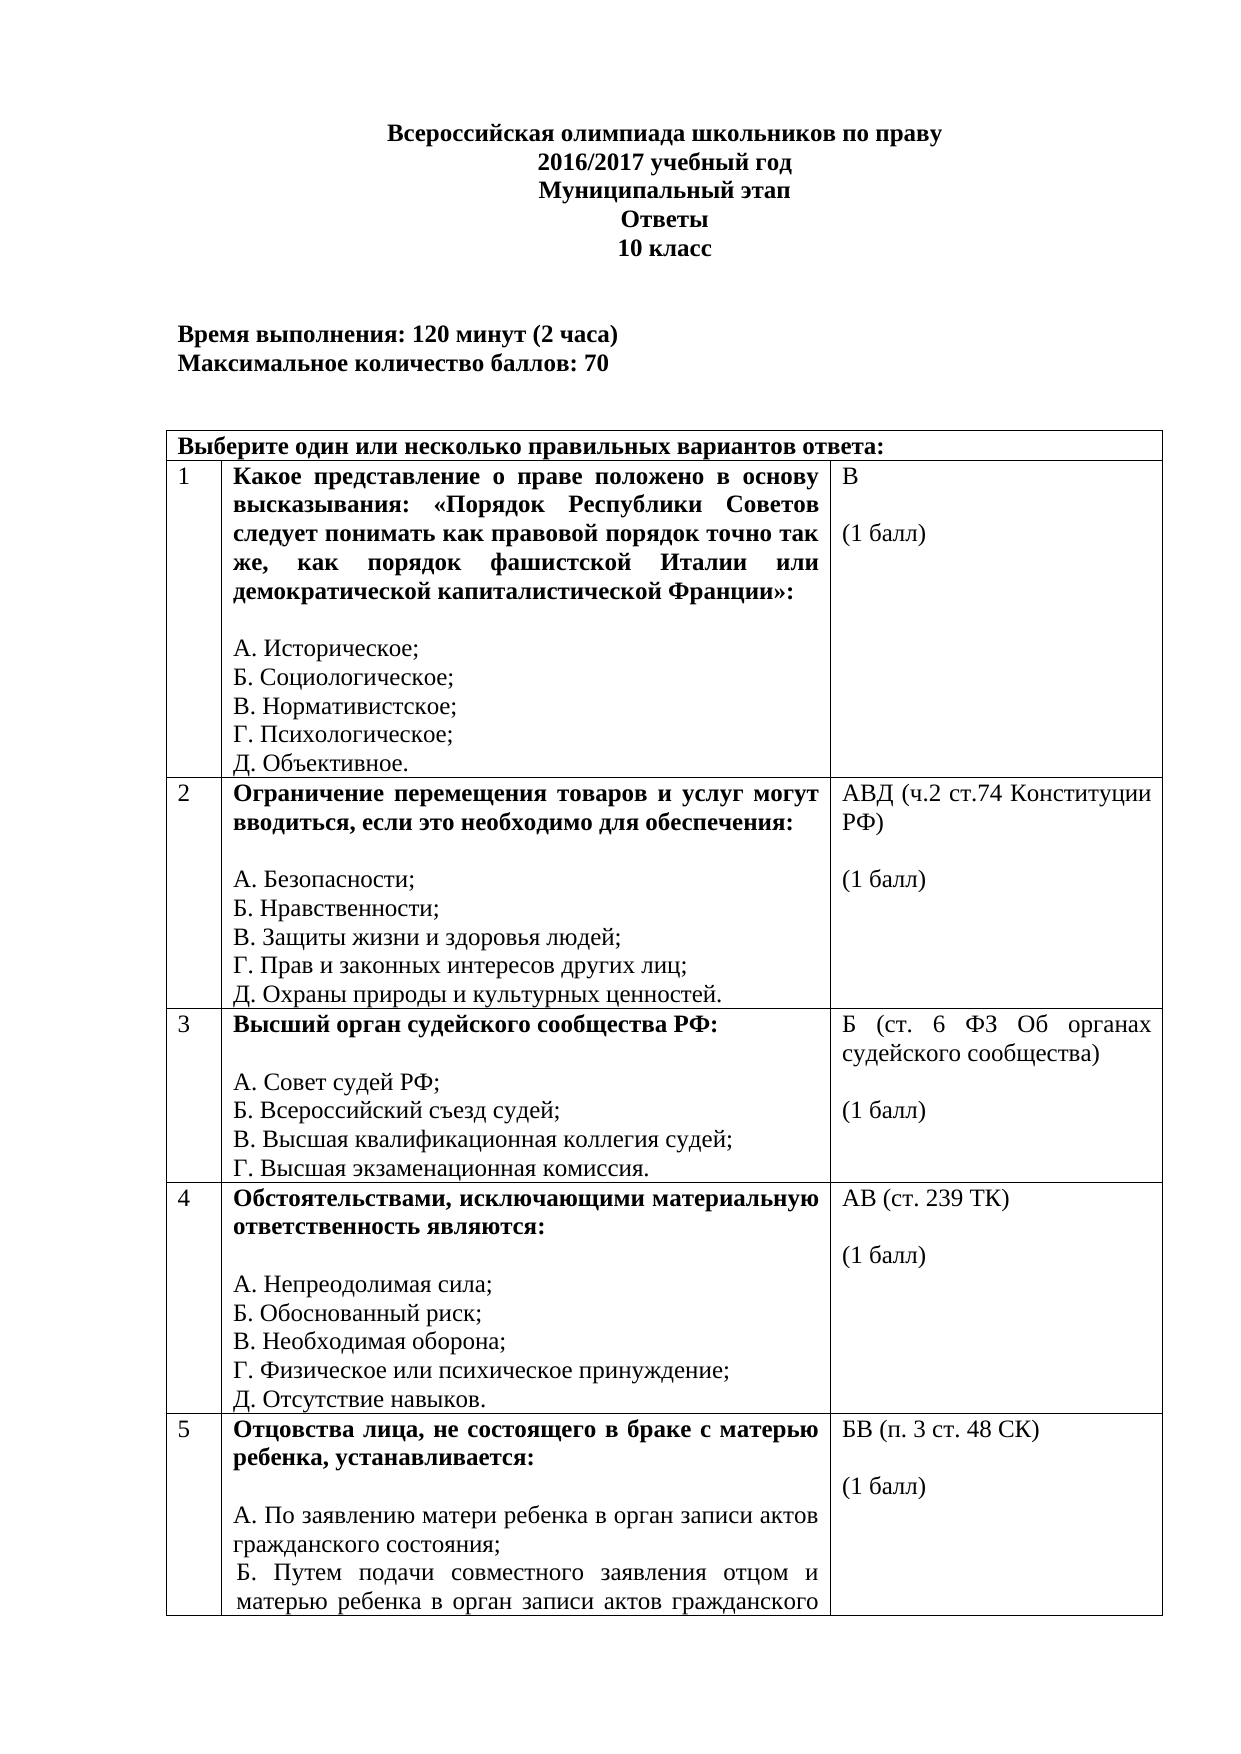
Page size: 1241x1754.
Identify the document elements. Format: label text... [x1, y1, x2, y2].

table_cell Какое представление о праве положено в основу высказывания: «Порядок Республики Советов следует понимать как правовой порядок точно так же, как порядок фашистской Италии или демократической капиталистической Франции»: А. Историческое; Б. Социологическое; В. Нормативистское; Г. Психологическое; Д. Объективное. [222, 461, 830, 777]
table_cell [222, 1414, 830, 1615]
table_cell 4 [167, 1183, 221, 1413]
table_cell 2 [167, 778, 221, 1008]
table_cell 5 [167, 1414, 221, 1615]
table_cell В (1 балл) [831, 461, 1162, 777]
table_header Выберите один или несколько правильных вариантов ответа: [167, 431, 1162, 460]
text Время выполнения: 120 минут (2 часа) [177, 319, 1152, 348]
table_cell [831, 1414, 1162, 1615]
text 10 класс [177, 233, 1152, 262]
text 2016/2017 учебный год [177, 147, 1152, 176]
table_cell Б (ст. 6 ФЗ Об органах судейского сообщества) (1 балл) [831, 1009, 1162, 1182]
table_cell 1 [167, 461, 221, 777]
table_cell Ограничение перемещения товаров и услуг могут вводиться, если это необходимо для обеспечения: А. Безопасности; Б. Нравственности; В. Защиты жизни и здоровья людей; Г. Прав и законных интересов других лиц; Д. Охраны природы и культурных ценностей. [222, 778, 830, 1008]
table_cell АВД (ч.2 ст.74 Конституции РФ) (1 балл) [831, 778, 1162, 1008]
text Ответы [177, 204, 1152, 233]
table_cell Обстоятельствами, исключающими материальную ответственность являются: А. Непреодолимая сила; Б. Обоснованный риск; В. Необходимая оборона; Г. Физическое или психическое принуждение; Д. Отсутствие навыков. [222, 1183, 830, 1413]
table_cell 3 [167, 1009, 221, 1182]
table_cell Высший орган судейского сообщества РФ: А. Совет судей РФ; Б. Всероссийский съезд судей; В. Высшая квалификационная коллегия судей; Г. Высшая экзаменационная комиссия. [222, 1009, 830, 1182]
text Всероссийская олимпиада школьников по праву [177, 118, 1152, 147]
text Муниципальный этап [177, 176, 1152, 204]
text Максимальное количество баллов: 70 [177, 348, 1152, 377]
table_cell АВ (ст. 239 ТК) (1 балл) [831, 1183, 1162, 1413]
